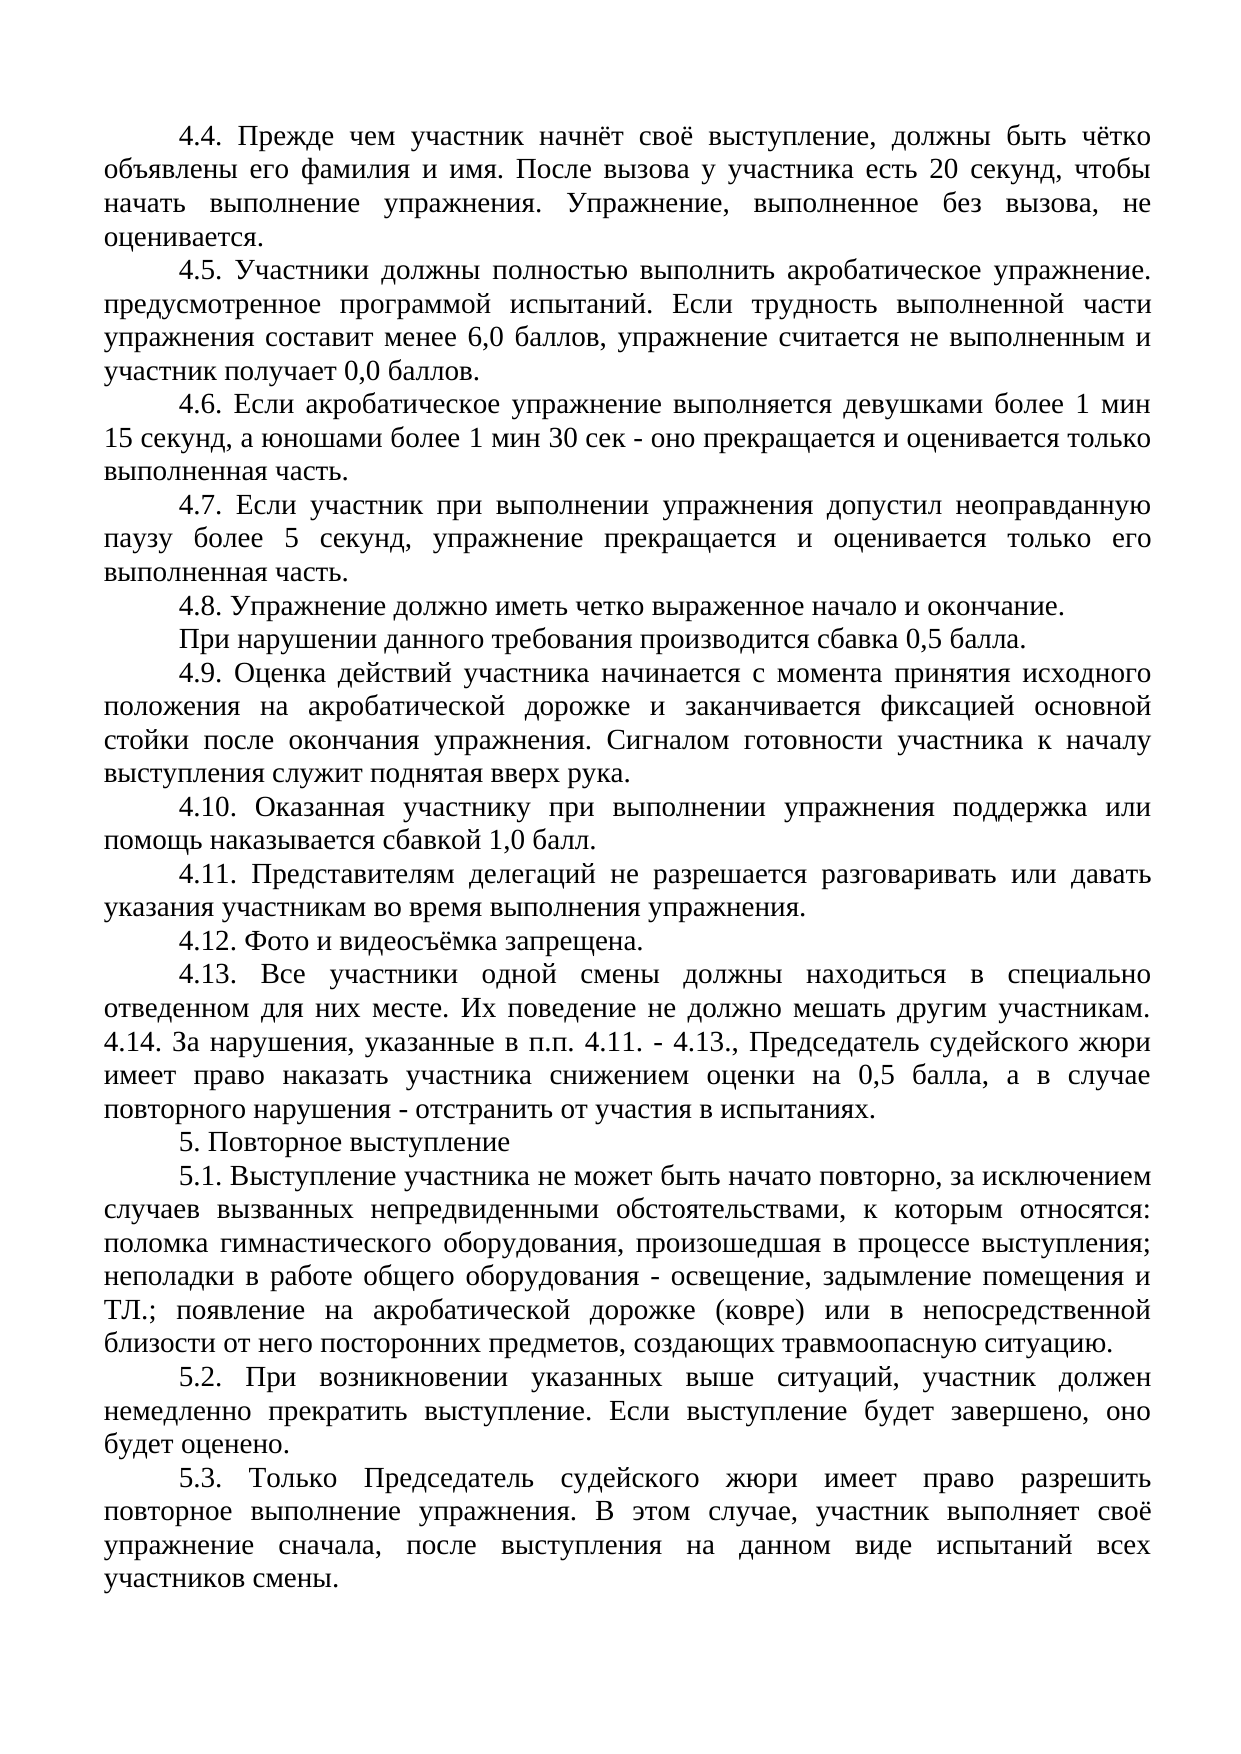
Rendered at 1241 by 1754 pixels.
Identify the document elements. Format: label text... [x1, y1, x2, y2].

text 4.8. Упражнение должно иметь четко выраженное начало и окончание. [103, 588, 1152, 621]
text 4.7. Если участник при выполнении упражнения допустил неоправданную паузу более 5 секунд, упражнение прекращается и оценивается только его выполненная часть. [103, 487, 1152, 588]
text При нарушении данного требования производится сбавка 0,5 балла. [103, 621, 1152, 655]
text 4.6. Если акробатическое упражнение выполняется девушками более 1 мин 15 секунд, а юношами более 1 мин 30 сек - оно прекращается и оценивается только выполненная часть. [103, 386, 1152, 487]
text 5. Повторное выступление [103, 1124, 1152, 1158]
text 4.13. Все участники одной смены должны находиться в специально отведенном для них месте. Их поведение не должно мешать другим участникам. 4.14. За нарушения, указанные в п.п. 4.11. - 4.13., Председатель судейского жюри имеет право наказать участника снижением оценки на 0,5 балла, а в случае повторного нарушения - отстранить от участия в испытаниях. [103, 957, 1152, 1124]
text 4.9. Оценка действий участника начинается с момента принятия исходного положения на акробатической дорожке и заканчивается фиксацией основной стойки после окончания упражнения. Сигналом готовности участника к началу выступления служит поднятая вверх рука. [103, 655, 1152, 789]
text 4.10. Оказанная участнику при выполнении упражнения поддержка или помощь наказывается сбавкой 1,0 балл. [103, 789, 1152, 856]
text 4.11. Представителям делегаций не разрешается разговаривать или давать указания участникам во время выполнения упражнения. [103, 856, 1152, 923]
text 5.3. Только Председатель судейского жюри имеет право разрешить повторное выполнение упражнения. В этом случае, участник выполняет своё упражнение сначала, после выступления на данном виде испытаний всех участников смены. [103, 1460, 1152, 1594]
text 4.4. Прежде чем участник начнёт своё выступление, должны быть чётко объявлены его фамилия и имя. После вызова у участника есть 20 секунд, чтобы начать выполнение упражнения. Упражнение, выполненное без вызова, не оценивается. [103, 118, 1152, 252]
text 5.2. При возникновении указанных выше ситуаций, участник должен немедленно прекратить выступление. Если выступление будет завершено, оно будет оценено. [103, 1359, 1152, 1460]
text 4.5. Участники должны полностью выполнить акробатическое упражнение. предусмотренное программой испытаний. Если трудность выполненной части упражнения составит менее 6,0 баллов, упражнение считается не выполненным и участник получает 0,0 баллов. [103, 252, 1152, 386]
text 5.1. Выступление участника не может быть начато повторно, за исключением случаев вызванных непредвиденными обстоятельствами, к которым относятся: поломка гимнастического оборудования, произошедшая в процессе выступления; неполадки в работе общего оборудования - освещение, задымление помещения и ТЛ.; появление на акробатической дорожке (ковре) или в непосредственной близости от него посторонних предметов, создающих травмоопасную ситуацию. [103, 1158, 1152, 1359]
text 4.12. Фото и видеосъёмка запрещена. [103, 923, 1152, 957]
